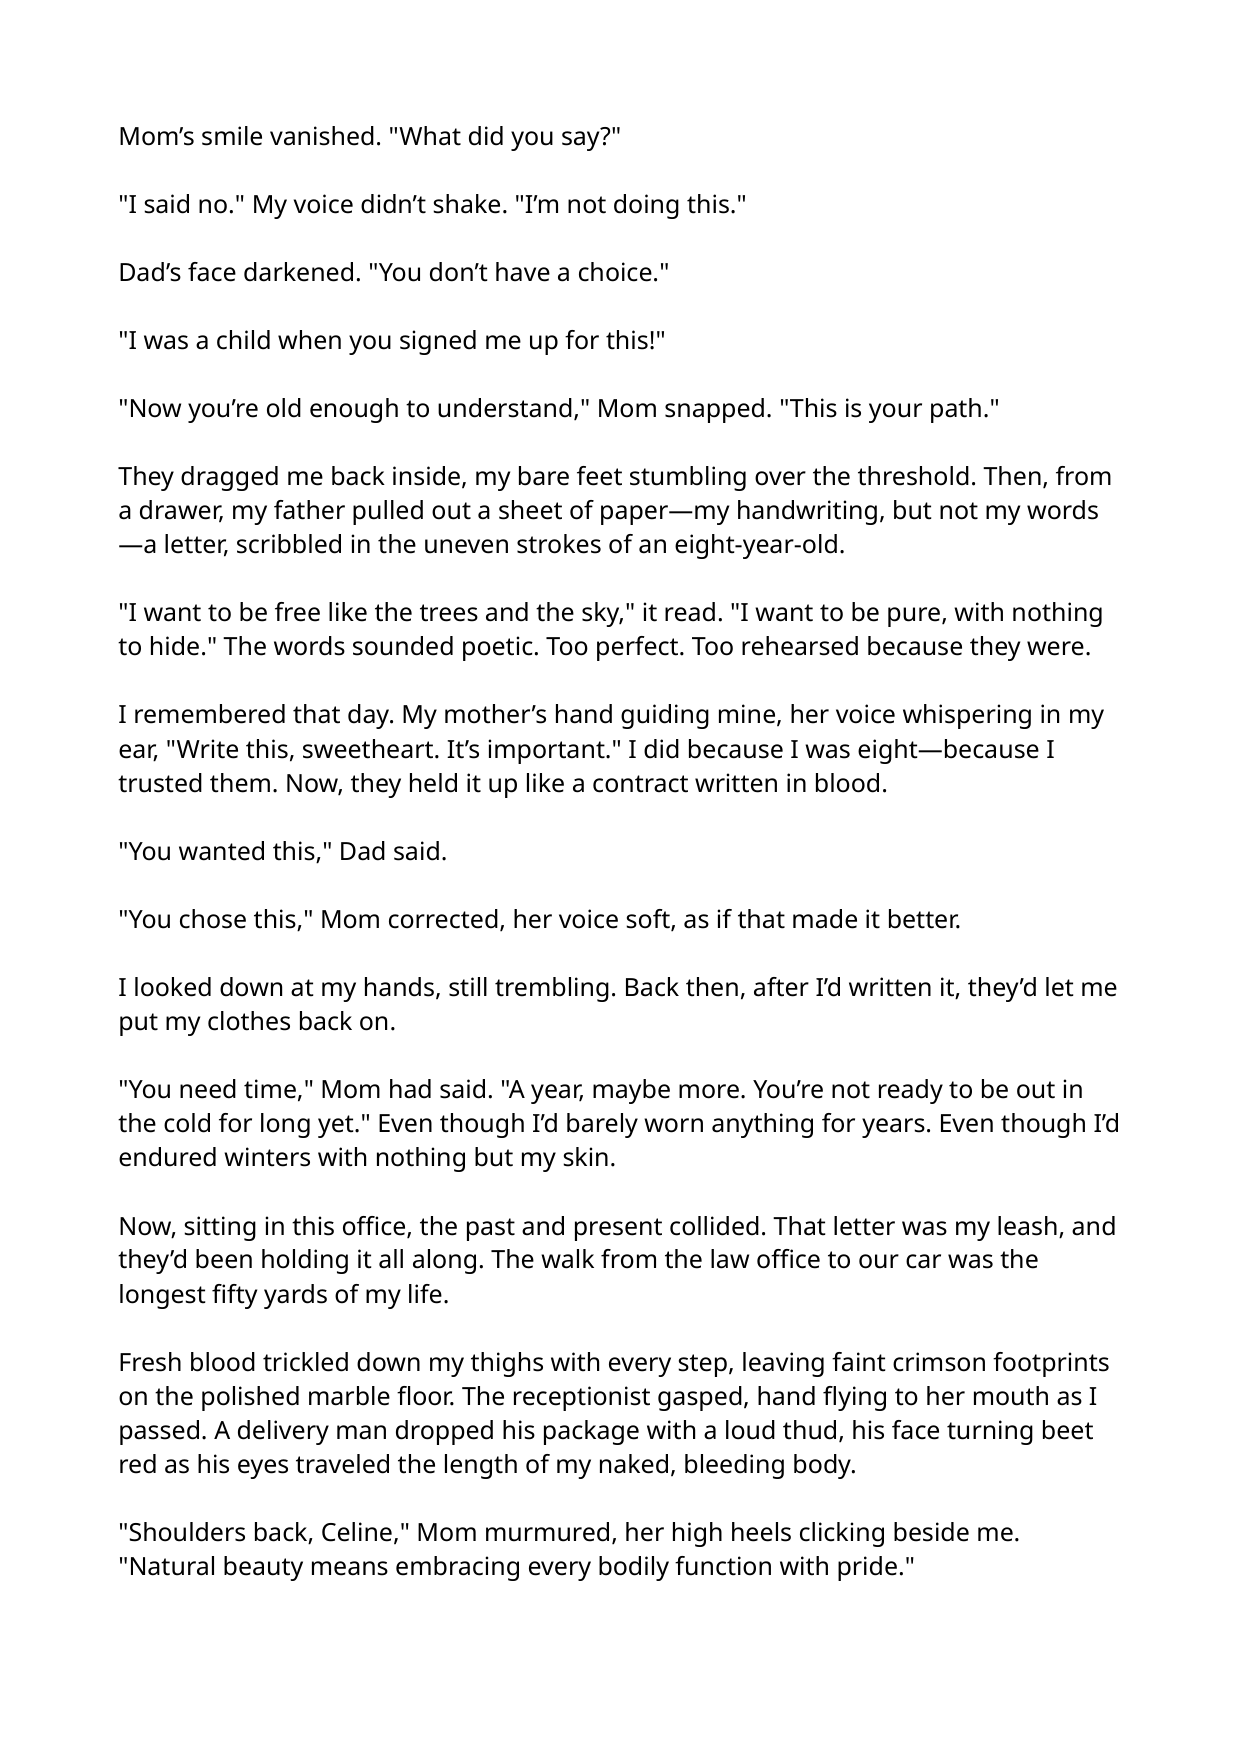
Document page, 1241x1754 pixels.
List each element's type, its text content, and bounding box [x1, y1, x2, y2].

text "Now you’re old enough to understand," Mom snapped. "This is your path." [118, 391, 1122, 425]
text Now, sitting in this office, the past and present collided. That letter was my leash, and they’d been holding it all along. The walk from the law office to our car was the longest fifty yards of my life. [118, 1208, 1122, 1310]
text They dragged me back inside, my bare feet stumbling over the threshold. Then, from a drawer, my father pulled out a sheet of paper—my handwriting, but not my words—a letter, scribbled in the uneven strokes of an eight-year-old. [118, 459, 1122, 561]
text "I want to be free like the trees and the sky," it read. "I want to be pure, with nothing to hide." The words sounded poetic. Too perfect. Too rehearsed because they were. [118, 595, 1122, 663]
text "You chose this," Mom corrected, her voice soft, as if that made it better. [118, 902, 1122, 936]
text I remembered that day. My mother’s hand guiding mine, her voice whispering in my ear, "Write this, sweetheart. It’s important." I did because I was eight—because I trusted them. Now, they held it up like a contract written in blood. [118, 697, 1122, 799]
text "I said no." My voice didn’t shake. "I’m not doing this." [118, 186, 1122, 220]
text I looked down at my hands, still trembling. Back then, after I’d written it, they’d let me put my clothes back on. [118, 970, 1122, 1038]
text "You need time," Mom had said. "A year, maybe more. You’re not ready to be out in the cold for long yet." Even though I’d barely worn anything for years. Even though I’d endured winters with nothing but my skin. [118, 1072, 1122, 1174]
text Mom’s smile vanished. "What did you say?" [118, 118, 1122, 152]
text Fresh blood trickled down my thighs with every step, leaving faint crimson footprints on the polished marble floor. The receptionist gasped, hand flying to her mouth as I passed. A delivery man dropped his package with a loud thud, his face turning beet red as his eyes traveled the length of my naked, bleeding body. [118, 1344, 1122, 1481]
text "You wanted this," Dad said. [118, 833, 1122, 867]
text "I was a child when you signed me up for this!" [118, 322, 1122, 357]
text Dad’s face darkened. "You don’t have a choice." [118, 254, 1122, 288]
text "Shoulders back, Celine," Mom murmured, her high heels clicking beside me. "Natural beauty means embracing every bodily function with pride." [118, 1515, 1122, 1583]
